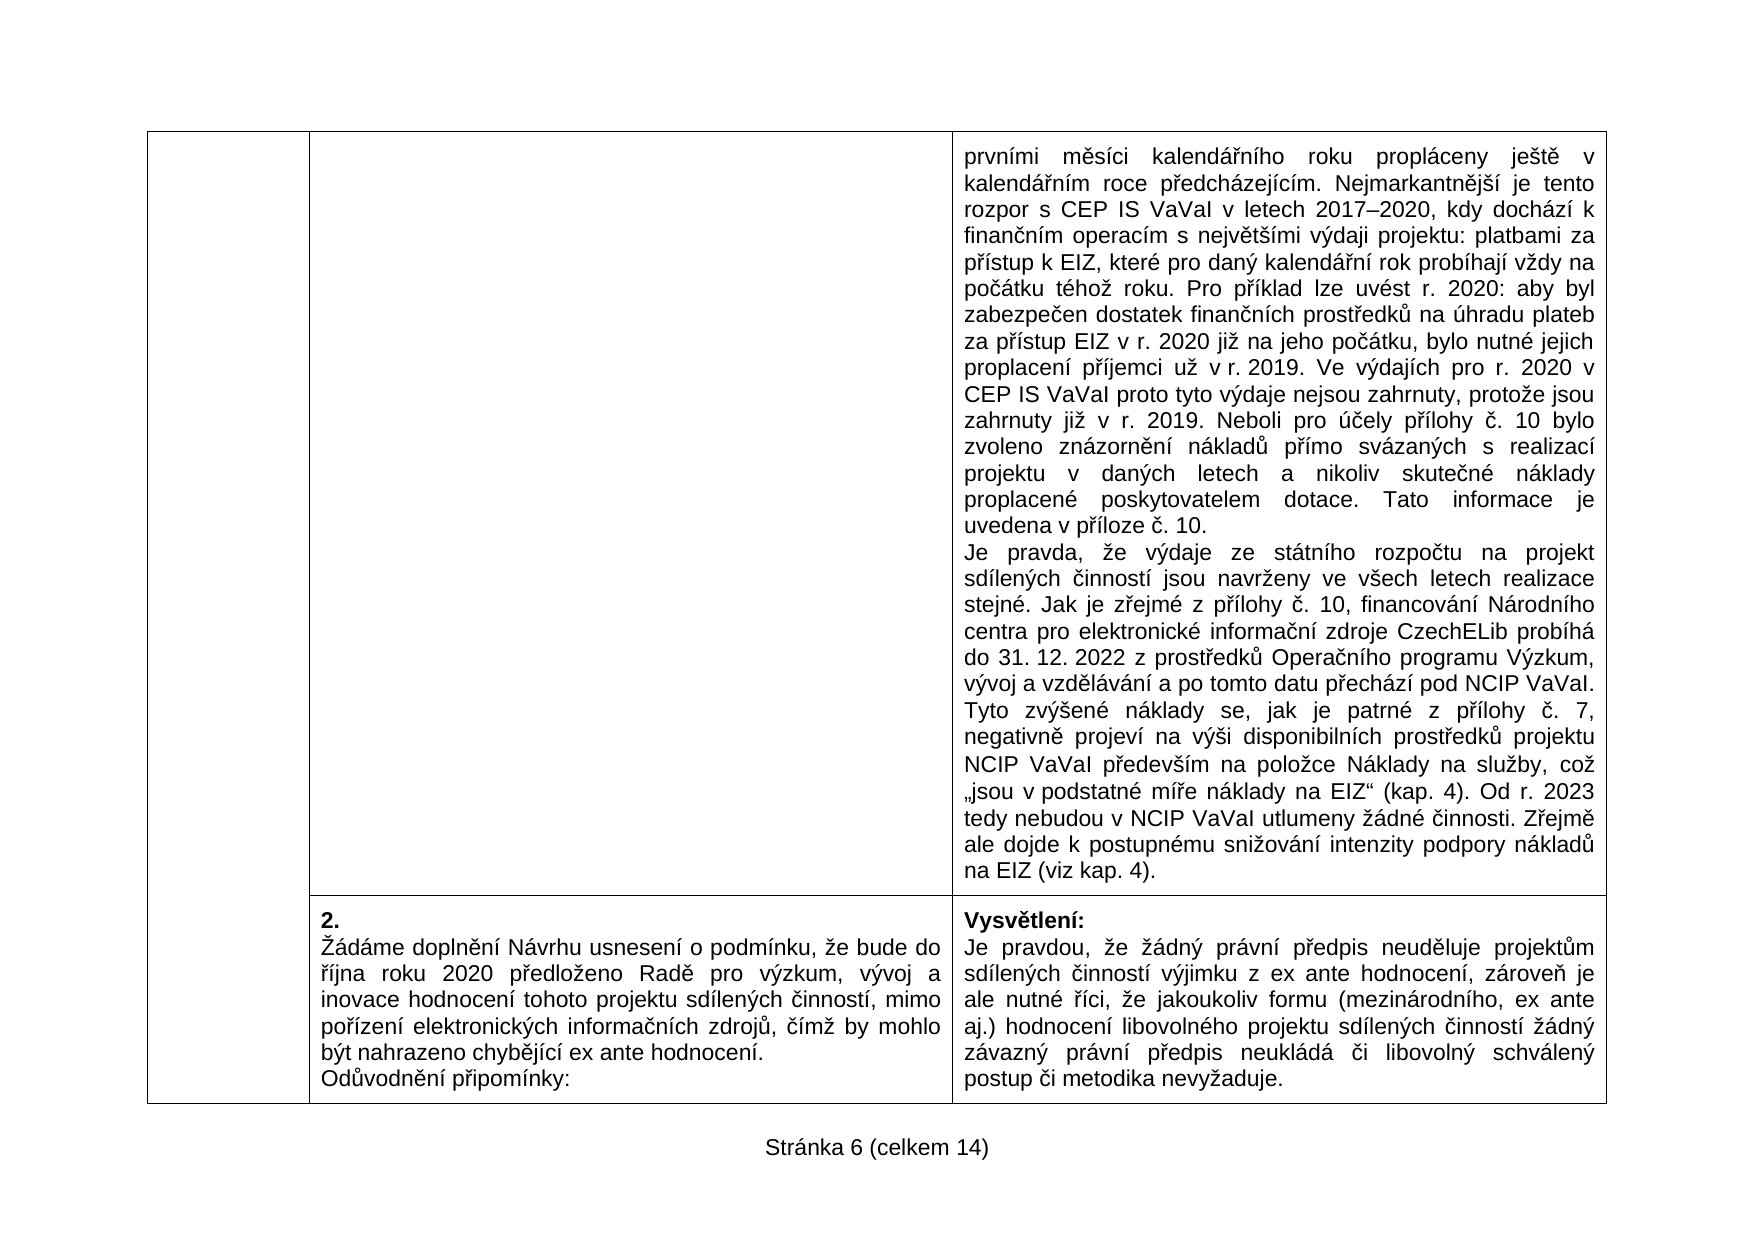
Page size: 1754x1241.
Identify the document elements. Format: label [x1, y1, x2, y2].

table_cell [953, 896, 1606, 1103]
table_cell [148, 132, 309, 1103]
table_cell [310, 132, 952, 895]
table_cell [310, 896, 952, 1103]
table_cell [953, 132, 1606, 895]
